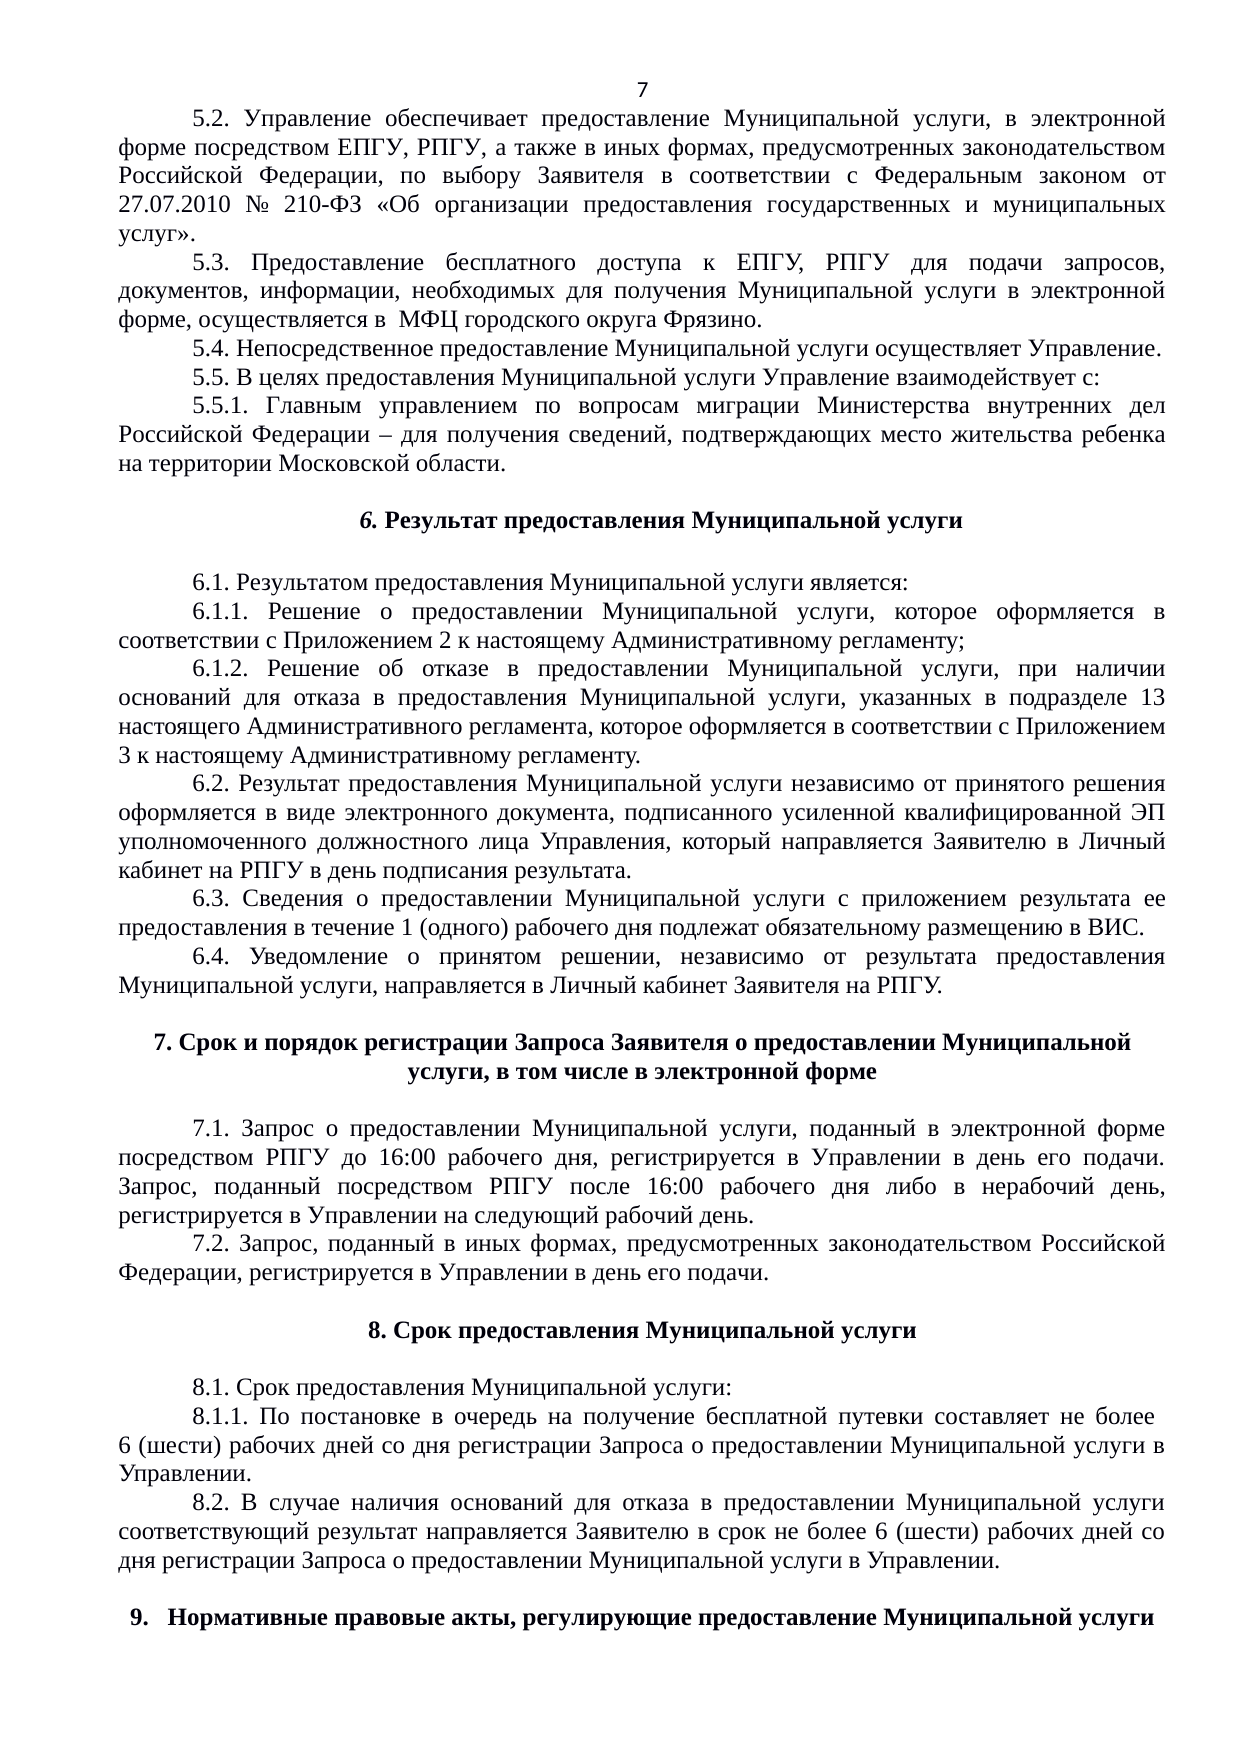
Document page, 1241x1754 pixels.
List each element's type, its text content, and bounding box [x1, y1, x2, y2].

text 6.1.2. Решение об отказе в предоставлении Муниципальной услуги, при наличии оснований для отказа в предоставления Муниципальной услуги, указанных в подразделе 13 настоящего Административного регламента, которое оформляется в соответствии с Приложением 3 к настоящему Административному регламенту. [118, 653, 1167, 768]
text 6.1. Результатом предоставления Муниципальной услуги является: [118, 567, 1167, 596]
text 8. Срок предоставления Муниципальной услуги [118, 1315, 1167, 1343]
text 5.2. Управление обеспечивает предоставление Муниципальной услуги, в электронной форме посредством ЕПГУ, РПГУ, а также в иных формах, предусмотренных законодательством Российской Федерации, по выбору Заявителя в соответствии с Федеральным законом от 27.07.2010 № 210-ФЗ «Об организации предоставления государственных и муниципальных услуг». [118, 103, 1167, 247]
list Нормативные правовые акты, регулирующие предоставление Муниципальной услуги [118, 1602, 1167, 1631]
text 5.4. Непосредственное предоставление Муниципальной услуги осуществляет Управление. [118, 333, 1167, 362]
text 8.2. В случае наличия оснований для отказа в предоставлении Муниципальной услуги соответствующий результат направляется Заявителю в срок не более 6 (шести) рабочих дней со дня регистрации Запроса о предоставлении Муниципальной услуги в Управлении. [118, 1487, 1167, 1573]
text 7. Срок и порядок регистрации Запроса Заявителя о предоставлении Муниципальной услуги, в том числе в электронной форме [118, 1027, 1167, 1085]
text 6.2. Результат предоставления Муниципальной услуги независимо от принятого решения оформляется в виде электронного документа, подписанного усиленной квалифицированной ЭП уполномоченного должностного лица Управления, который направляется Заявителю в Личный кабинет на РПГУ в день подписания результата. [118, 768, 1167, 883]
text 6.3. Сведения о предоставлении Муниципальной услуги с приложением результата ее предоставления в течение 1 (одного) рабочего дня подлежат обязательному размещению в ВИС. [118, 883, 1167, 941]
text 7.2. Запрос, поданный в иных формах, предусмотренных законодательством Российской Федерации, регистрируется в Управлении в день его подачи. [118, 1228, 1167, 1286]
text 5.5.1. Главным управлением по вопросам миграции Министерства внутренних дел Российской Федерации – для получения сведений, подтверждающих место жительства ребенка на территории Московской области. [118, 391, 1167, 477]
text 8.1.1. По постановке в очередь на получение бесплатной путевки составляет не более 6 (шести) рабочих дней со дня регистрации Запроса о предоставлении Муниципальной услуги в Управлении. [118, 1401, 1167, 1487]
text 7.1. Запрос о предоставлении Муниципальной услуги, поданный в электронной форме посредством РПГУ до 16:00 рабочего дня, регистрируется в Управлении в день его подачи. Запрос, поданный посредством РПГУ после 16:00 рабочего дня либо в нерабочий день, регистрируется в Управлении на следующий рабочий день. [118, 1113, 1167, 1228]
text 8.1. Срок предоставления Муниципальной услуги: [118, 1372, 1167, 1401]
text 6. Результат предоставления Муниципальной услуги [156, 506, 1167, 534]
text 5.3. Предоставление бесплатного доступа к ЕПГУ, РПГУ для подачи запросов, документов, информации, необходимых для получения Муниципальной услуги в электронной форме, осуществляется в МФЦ городского округа Фрязино. [118, 247, 1167, 333]
text 5.5. В целях предоставления Муниципальной услуги Управление взаимодействует с: [192, 362, 1167, 391]
text 6.4. Уведомление о принятом решении, независимо от результата предоставления Муниципальной услуги, направляется в Личный кабинет Заявителя на РПГУ. [118, 941, 1167, 998]
text 6.1.1. Решение о предоставлении Муниципальной услуги, которое оформляется в соответствии с Приложением 2 к настоящему Административному регламенту; [118, 596, 1167, 653]
